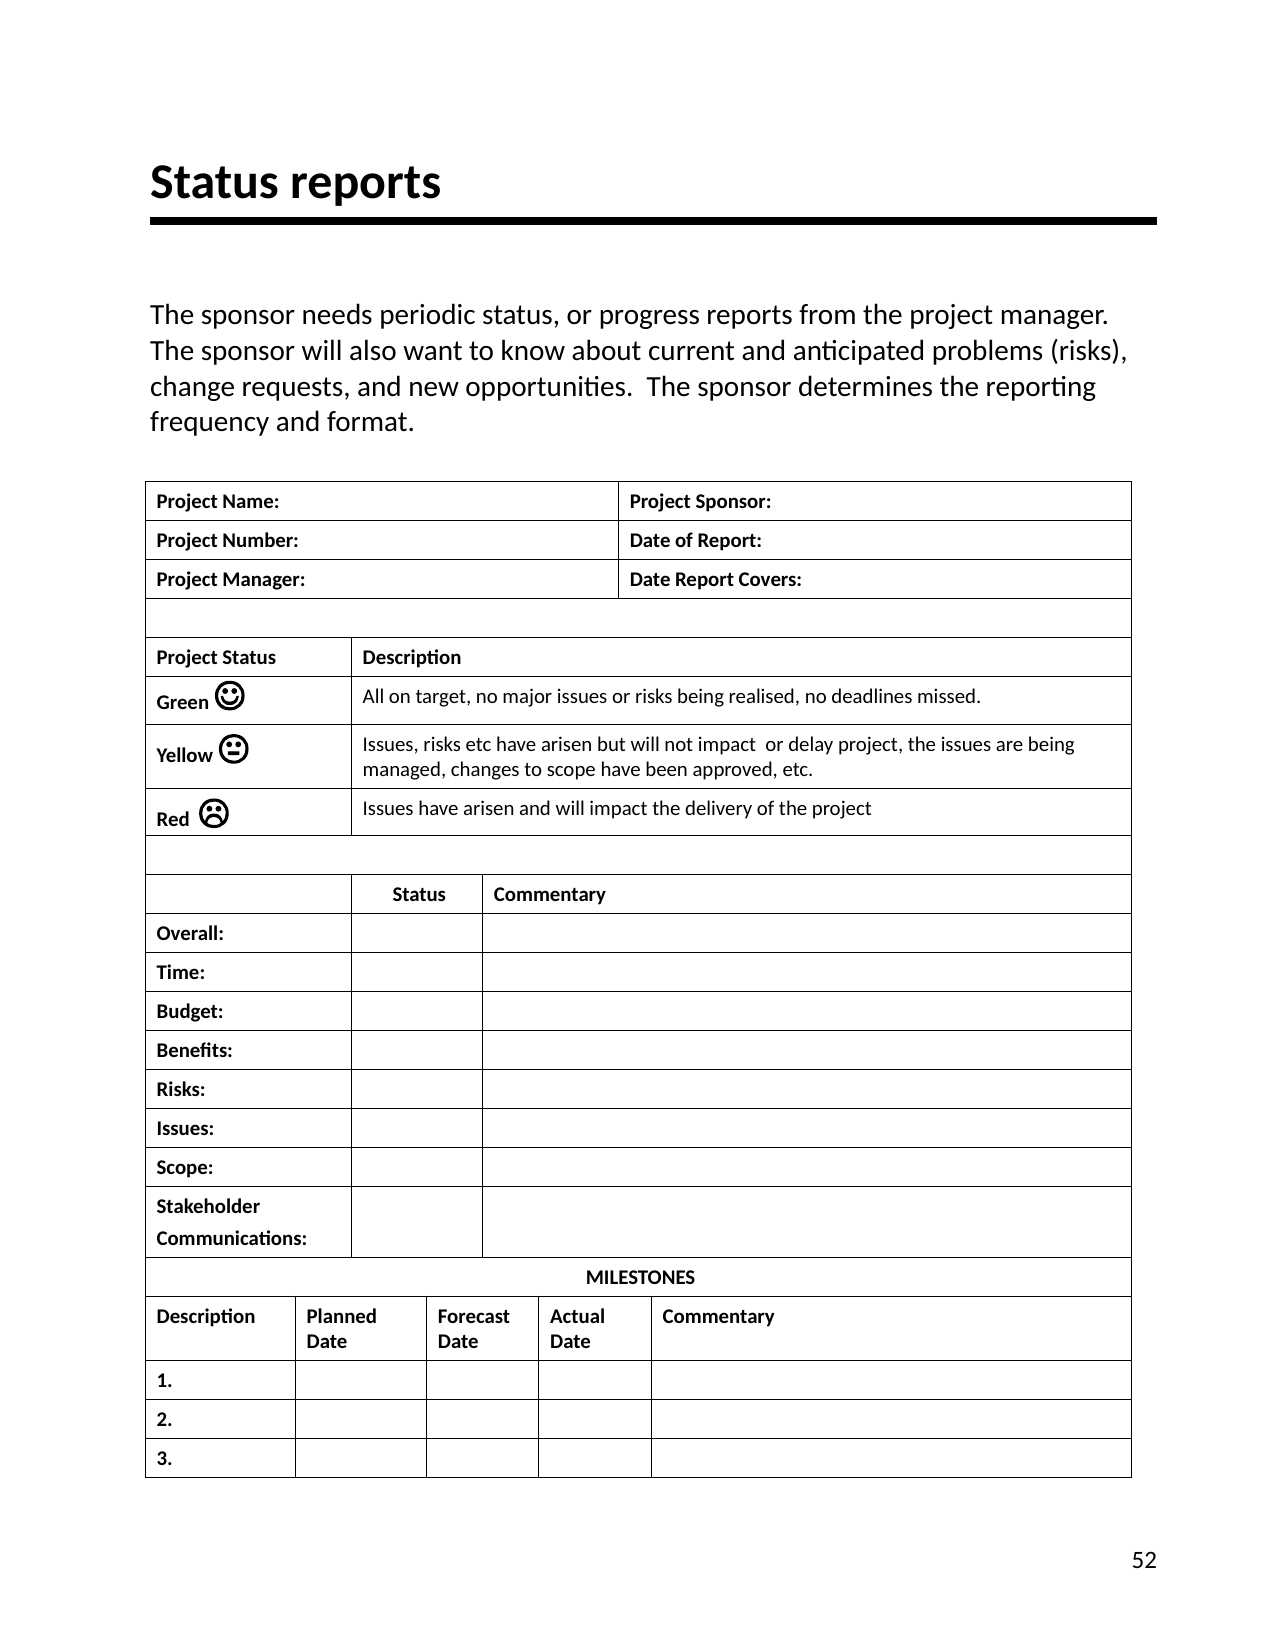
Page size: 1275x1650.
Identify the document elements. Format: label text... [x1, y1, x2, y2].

table_cell 2. [146, 1400, 295, 1438]
table_cell Red [146, 789, 351, 835]
table_cell Issues have arisen and will impact the delivery of the project [352, 789, 1131, 835]
table_cell Description [146, 1297, 295, 1360]
table_cell 1. [146, 1361, 295, 1399]
table_cell Project Manager: [146, 560, 618, 598]
table_cell [146, 599, 1131, 637]
table_cell [146, 875, 351, 913]
table_cell Project Number: [146, 521, 618, 559]
table_cell Green [146, 677, 351, 723]
table_cell Commentary [483, 875, 1131, 913]
table_cell [483, 1031, 1131, 1069]
table_cell [296, 1400, 426, 1438]
table_cell [352, 953, 482, 991]
table_cell [352, 1187, 482, 1257]
table_cell Benefits: [146, 1031, 351, 1069]
table_cell [352, 1031, 482, 1069]
table_cell [539, 1400, 651, 1438]
text The sponsor needs periodic status, or progress reports from the project manager. The sponsor will also want to know about current and anticipated problems (risks), change requests, and new opportunities. The sponsor determines the reporting frequency and format. [150, 296, 1157, 439]
table_cell Project Status [146, 638, 351, 676]
table_cell All on target, no major issues or risks being realised, no deadlines missed. [352, 677, 1131, 723]
table_cell Description [352, 638, 1131, 676]
table_cell [352, 1148, 482, 1186]
table_cell 3. [146, 1439, 295, 1477]
table_cell [483, 914, 1131, 952]
table_cell [652, 1439, 1131, 1477]
table_cell [352, 914, 482, 952]
table_cell Forecast Date [427, 1297, 538, 1360]
table_cell [483, 1148, 1131, 1186]
table_cell [146, 836, 1131, 874]
table_cell Issues: [146, 1109, 351, 1147]
table_cell Date of Report: [619, 521, 1131, 559]
table_cell [652, 1361, 1131, 1399]
table_cell Stakeholder Communications: [146, 1187, 351, 1257]
table_cell Scope: [146, 1148, 351, 1186]
table_cell Date Report Covers: [619, 560, 1131, 598]
table_cell [352, 1070, 482, 1108]
table_cell [427, 1439, 538, 1477]
table_cell Budget: [146, 992, 351, 1030]
table_cell Status [352, 875, 482, 913]
table_cell [296, 1361, 426, 1399]
table_cell Overall: [146, 914, 351, 952]
table_cell [483, 953, 1131, 991]
table_cell [352, 992, 482, 1030]
table_cell [539, 1439, 651, 1477]
table_cell Risks: [146, 1070, 351, 1108]
table_cell [296, 1439, 426, 1477]
table_cell [539, 1361, 651, 1399]
table_header Project Sponsor: [619, 482, 1131, 520]
table_cell [483, 992, 1131, 1030]
table_cell Yellow [146, 725, 351, 788]
table_cell [652, 1400, 1131, 1438]
table_cell [483, 1109, 1131, 1147]
table_cell [427, 1400, 538, 1438]
table_cell Planned Date [296, 1297, 426, 1360]
table_cell Actual Date [539, 1297, 651, 1360]
title Status reports [150, 150, 1157, 217]
table_cell Time: [146, 953, 351, 991]
table_cell [427, 1361, 538, 1399]
table_cell MILESTONES [146, 1258, 1131, 1296]
table_cell [483, 1187, 1131, 1257]
table_cell Commentary [652, 1297, 1131, 1360]
table_cell [483, 1070, 1131, 1108]
table_cell [352, 1109, 482, 1147]
table_header Project Name: [146, 482, 618, 520]
table_cell Issues, risks etc have arisen but will not impact or delay project, the issues are being managed, changes to scope have been approved, etc. [352, 725, 1131, 788]
